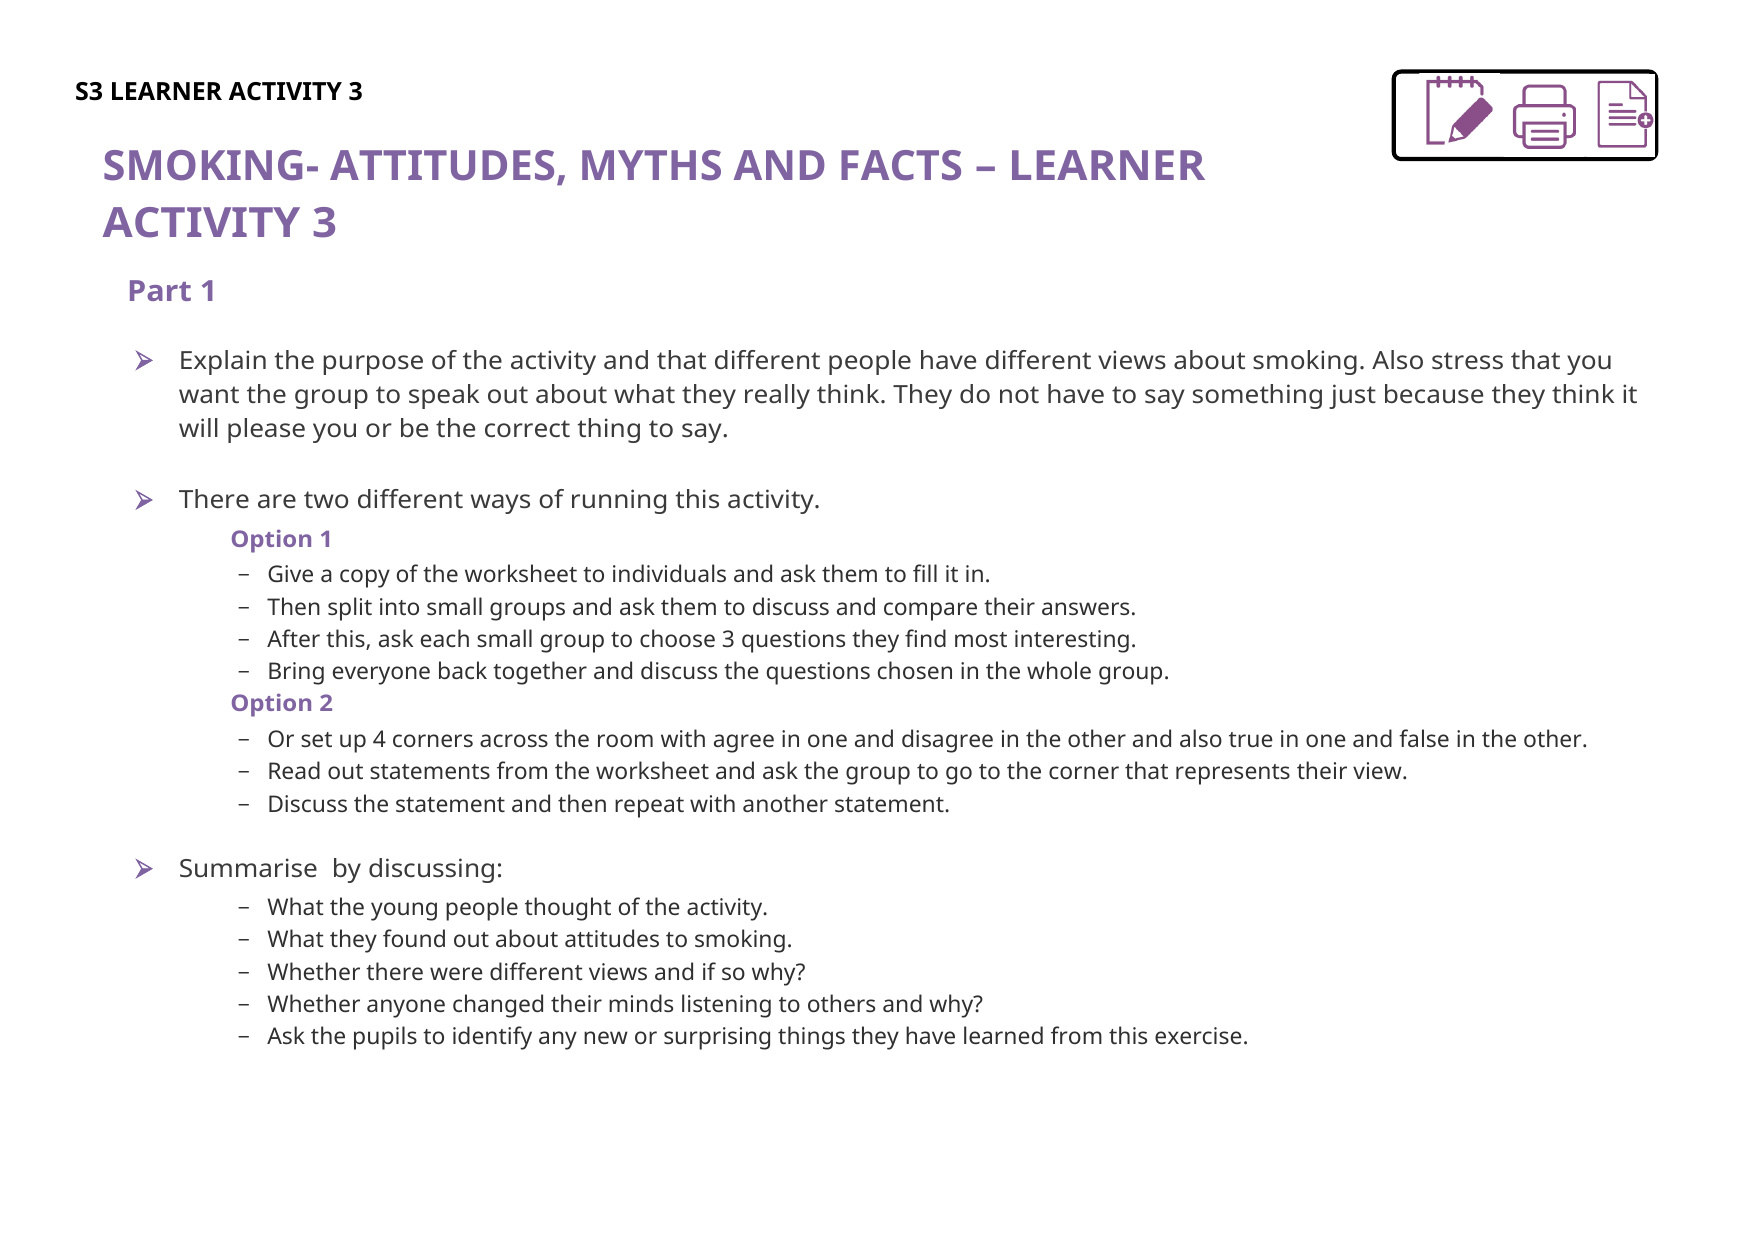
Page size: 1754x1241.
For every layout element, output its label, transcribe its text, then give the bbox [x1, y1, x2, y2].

list Or set up 4 corners across the room with agree in one and disagree in the other and also true in one and false in the other. [237, 723, 1671, 754]
list Summarise by discussing: [134, 851, 1658, 885]
list Then split into small groups and ask them to discuss and compare their answers. [237, 591, 1671, 622]
list Explain the purpose of the activity and that different people have different views about smoking. Also stress that you want the group to speak out about what they really think. They do not have to say something just because they think it will please you or be the correct thing to say. [134, 342, 1658, 445]
picture [1586, 74, 1655, 156]
list Give a copy of the worksheet to individuals and ask them to fill it in. [237, 558, 1671, 590]
list Ask the pupils to identify any new or surprising things they have learned from this exercise. [237, 1020, 1671, 1051]
list Bring everyone back together and discuss the questions chosen in the whole group. [237, 655, 1671, 686]
list What the young people thought of the activity. [237, 891, 1671, 922]
list There are two different ways of running this activity. [134, 482, 1658, 516]
picture [1503, 81, 1584, 156]
subtitle Option 2 [97, 687, 1679, 718]
list Whether there were different views and if so why? [237, 956, 1671, 987]
list After this, ask each small group to choose 3 questions they find most interesting. [237, 623, 1671, 654]
list Read out statements from the worksheet and ask the group to go to the corner that represents their view. [237, 755, 1671, 787]
subtitle SMOKING- ATTITUDES, MYTHS AND FACTS – LEARNER ACTIVITY 3 [102, 136, 1679, 249]
list What they found out about attitudes to smoking. [237, 923, 1671, 955]
subtitle Option 1 [97, 522, 1679, 554]
list Discuss the statement and then repeat with another statement. [237, 787, 1671, 819]
list Whether anyone changed their minds listening to others and why? [237, 988, 1671, 1019]
subtitle Part 1 [97, 270, 1679, 310]
picture [1418, 73, 1500, 155]
